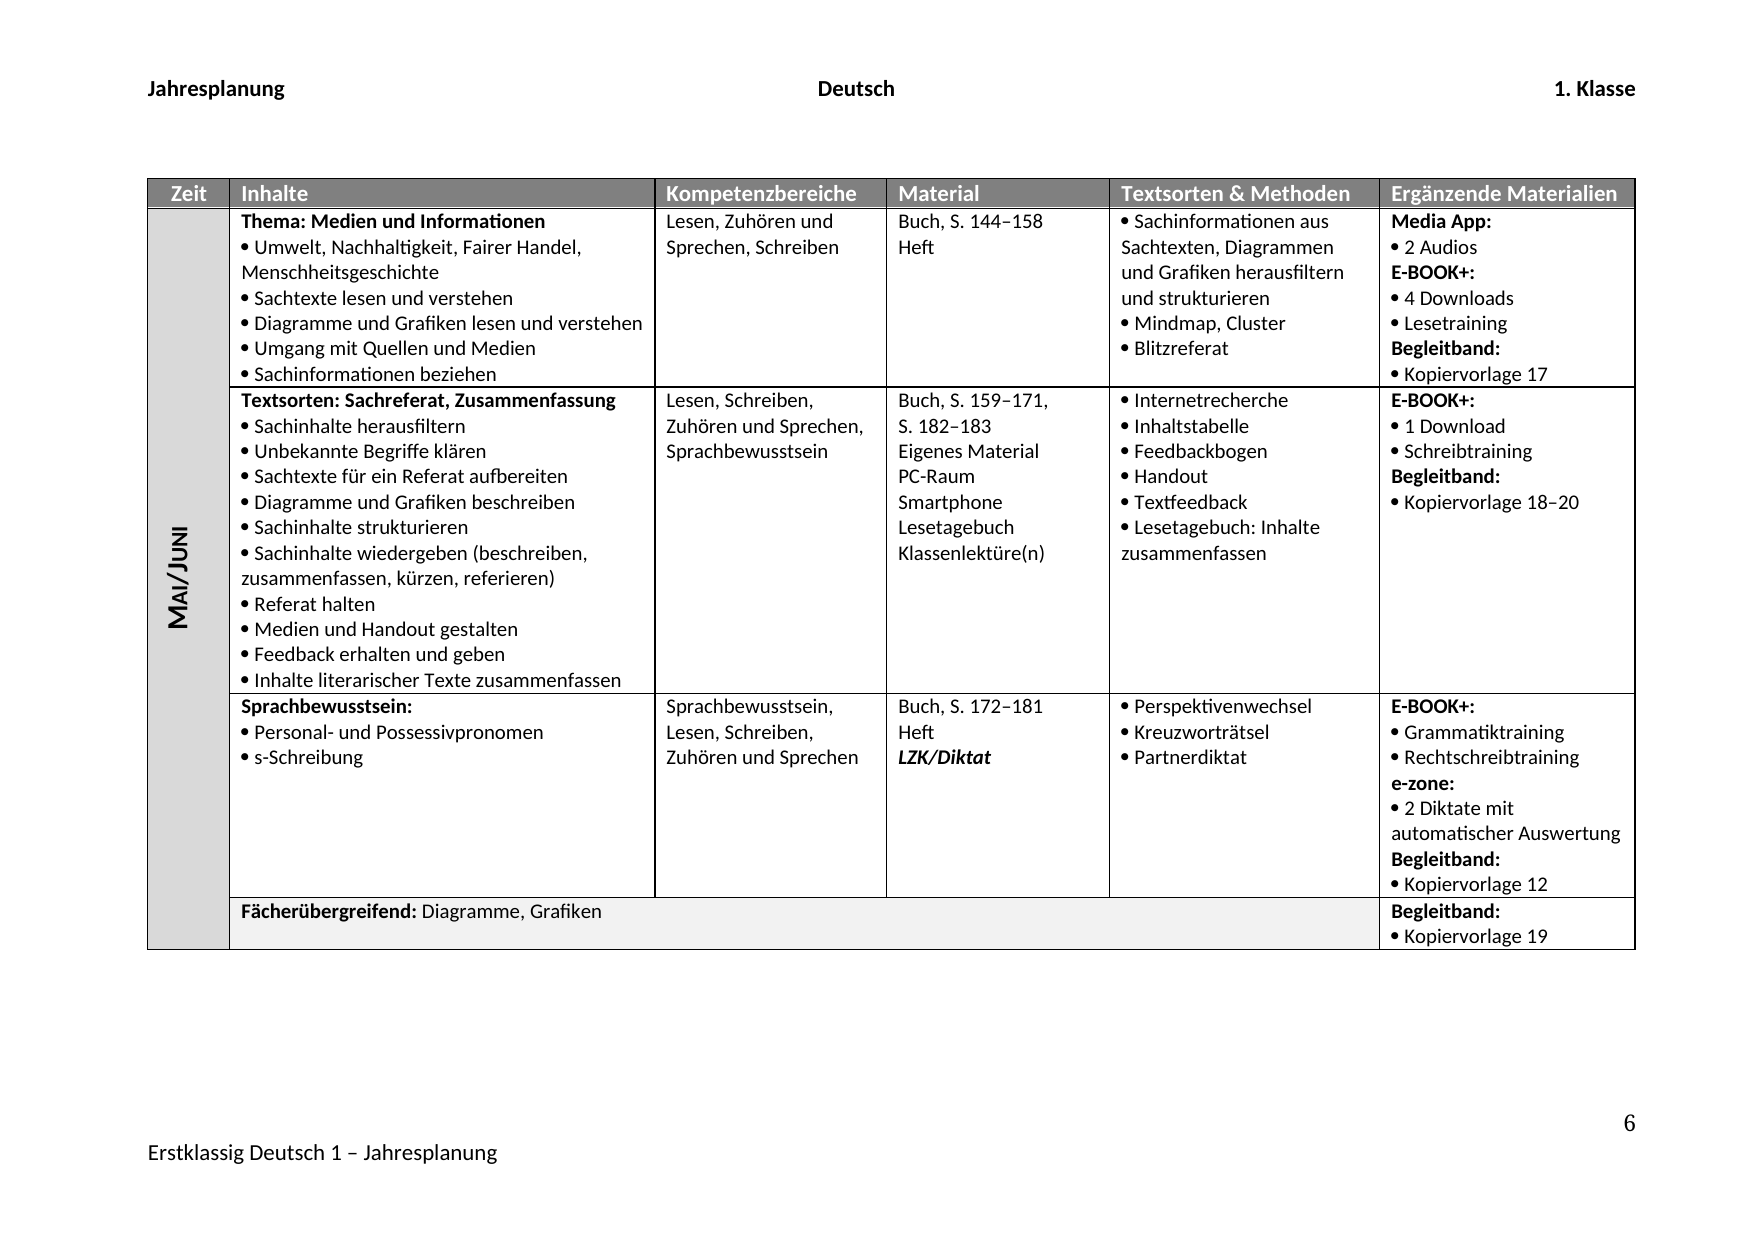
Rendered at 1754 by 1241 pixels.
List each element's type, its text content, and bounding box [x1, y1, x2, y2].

table_cell Fächerübergreifend: Diagramme, Grafiken [230, 898, 1379, 949]
table_cell Internetrecherche Inhaltstabelle Feedbackbogen Handout Textfeedback Lesetagebuch: Inhalte zusammenfassen [1110, 388, 1379, 692]
table_cell Buch, S. 159–171, S. 182–183 Eigenes Material PC-Raum Smartphone Lesetagebuch Klassenlektüre(n) [887, 388, 1109, 692]
table_cell Sprachbewusstsein: Personal- und Possessivpronomen s-Schreibung [230, 694, 654, 897]
table_cell Textsorten: Sachreferat, Zusammenfassung Sachinhalte herausfiltern Unbekannte Begriffe klären Sachtexte für ein Referat aufbereiten Diagramme und Grafiken beschreiben Sachinhalte strukturieren Sachinhalte wiedergeben (beschreiben, zusammenfassen, kürzen, referieren) Referat halten Medien und Handout gestalten Feedback erhalten und geben Inhalte literarischer Texte zusammenfassen [230, 388, 654, 692]
table_cell Begleitband: Kopiervorlage 19 [1380, 898, 1634, 949]
table_cell E-BOOK+: Grammatiktraining Rechtschreibtraining e-zone: 2 Diktate mit automatischer Auswertung Begleitband: Kopiervorlage 12 [1380, 694, 1634, 897]
table_cell Media App: 2 Audios E-BOOK+: 4 Downloads Lesetraining Begleitband: Kopiervorlage 17 [1380, 209, 1634, 386]
table_header Kompetenzbereiche [656, 179, 886, 207]
table_header Inhalte [230, 179, 654, 207]
table_cell Buch, S. 144–158 Heft [887, 209, 1109, 386]
table_header Zeit [148, 179, 229, 207]
table_cell Lesen, Zuhören und Sprechen, Schreiben [656, 209, 886, 386]
table_header Ergänzende Materialien [1380, 179, 1634, 207]
table_cell Sachinformationen aus Sachtexten, Diagrammen und Grafiken herausfiltern und strukturieren Mindmap, Cluster Blitzreferat [1110, 209, 1379, 386]
table_header Material [887, 179, 1109, 207]
table_cell Thema: Medien und Informationen Umwelt, Nachhaltigkeit, Fairer Handel, Menschheitsgeschichte Sachtexte lesen und verstehen Diagramme und Grafiken lesen und verstehen Umgang mit Quellen und Medien Sachinformationen beziehen [230, 209, 654, 386]
table_cell Buch, S. 172–181 Heft LZK/Diktat [887, 694, 1109, 897]
table_cell Mai/Juni [148, 209, 229, 949]
table_header Textsorten & Methoden [1110, 179, 1379, 207]
table_cell Sprachbewusstsein, Lesen, Schreiben, Zuhören und Sprechen [656, 694, 886, 897]
table_cell Perspektivenwechsel Kreuzworträtsel Partnerdiktat [1110, 694, 1379, 897]
table_cell Lesen, Schreiben, Zuhören und Sprechen, Sprachbewusstsein [656, 388, 886, 692]
table_cell E-BOOK+: 1 Download Schreibtraining Begleitband: Kopiervorlage 18–20 [1380, 388, 1634, 692]
